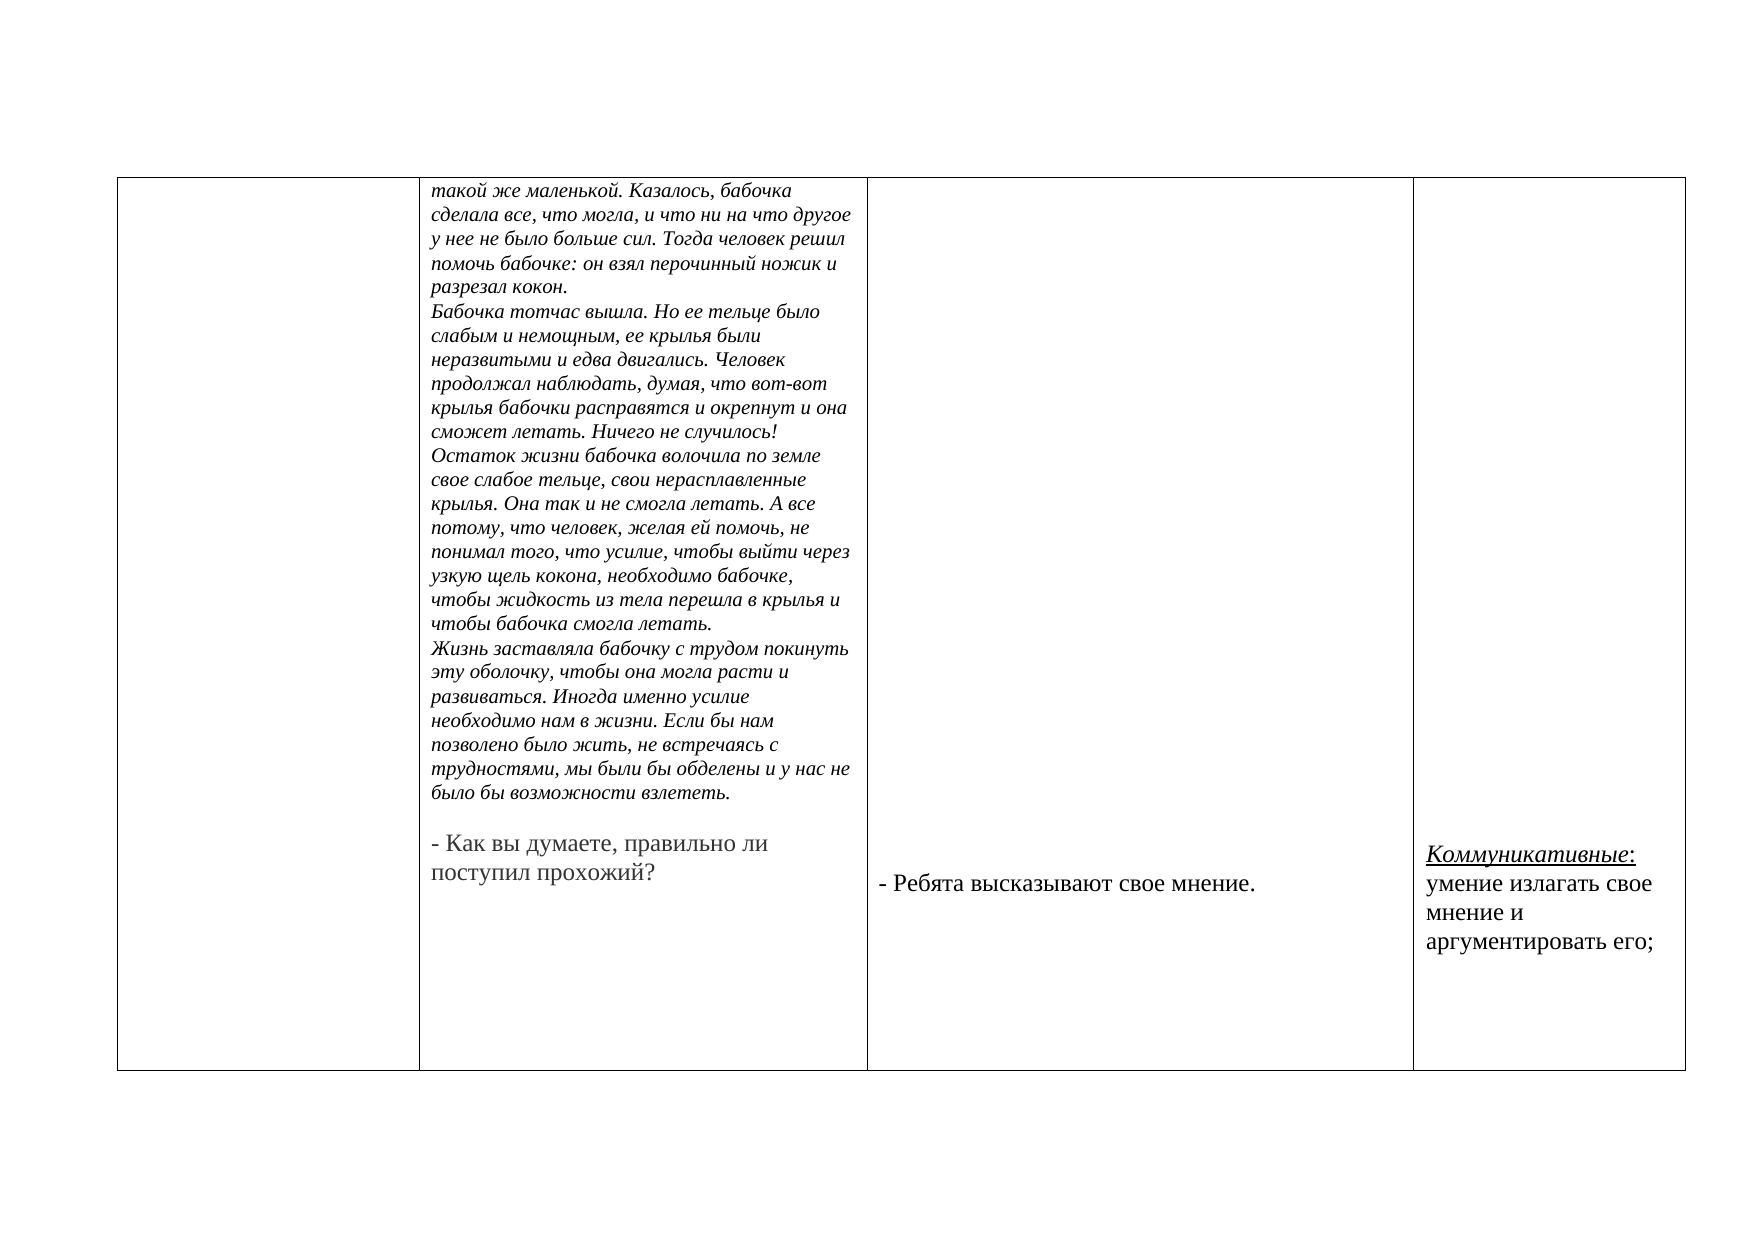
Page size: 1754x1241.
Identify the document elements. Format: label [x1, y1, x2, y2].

table_cell [118, 178, 419, 1069]
table_cell [1414, 178, 1685, 1069]
table_cell [868, 178, 1413, 1069]
table_cell [420, 178, 867, 1069]
